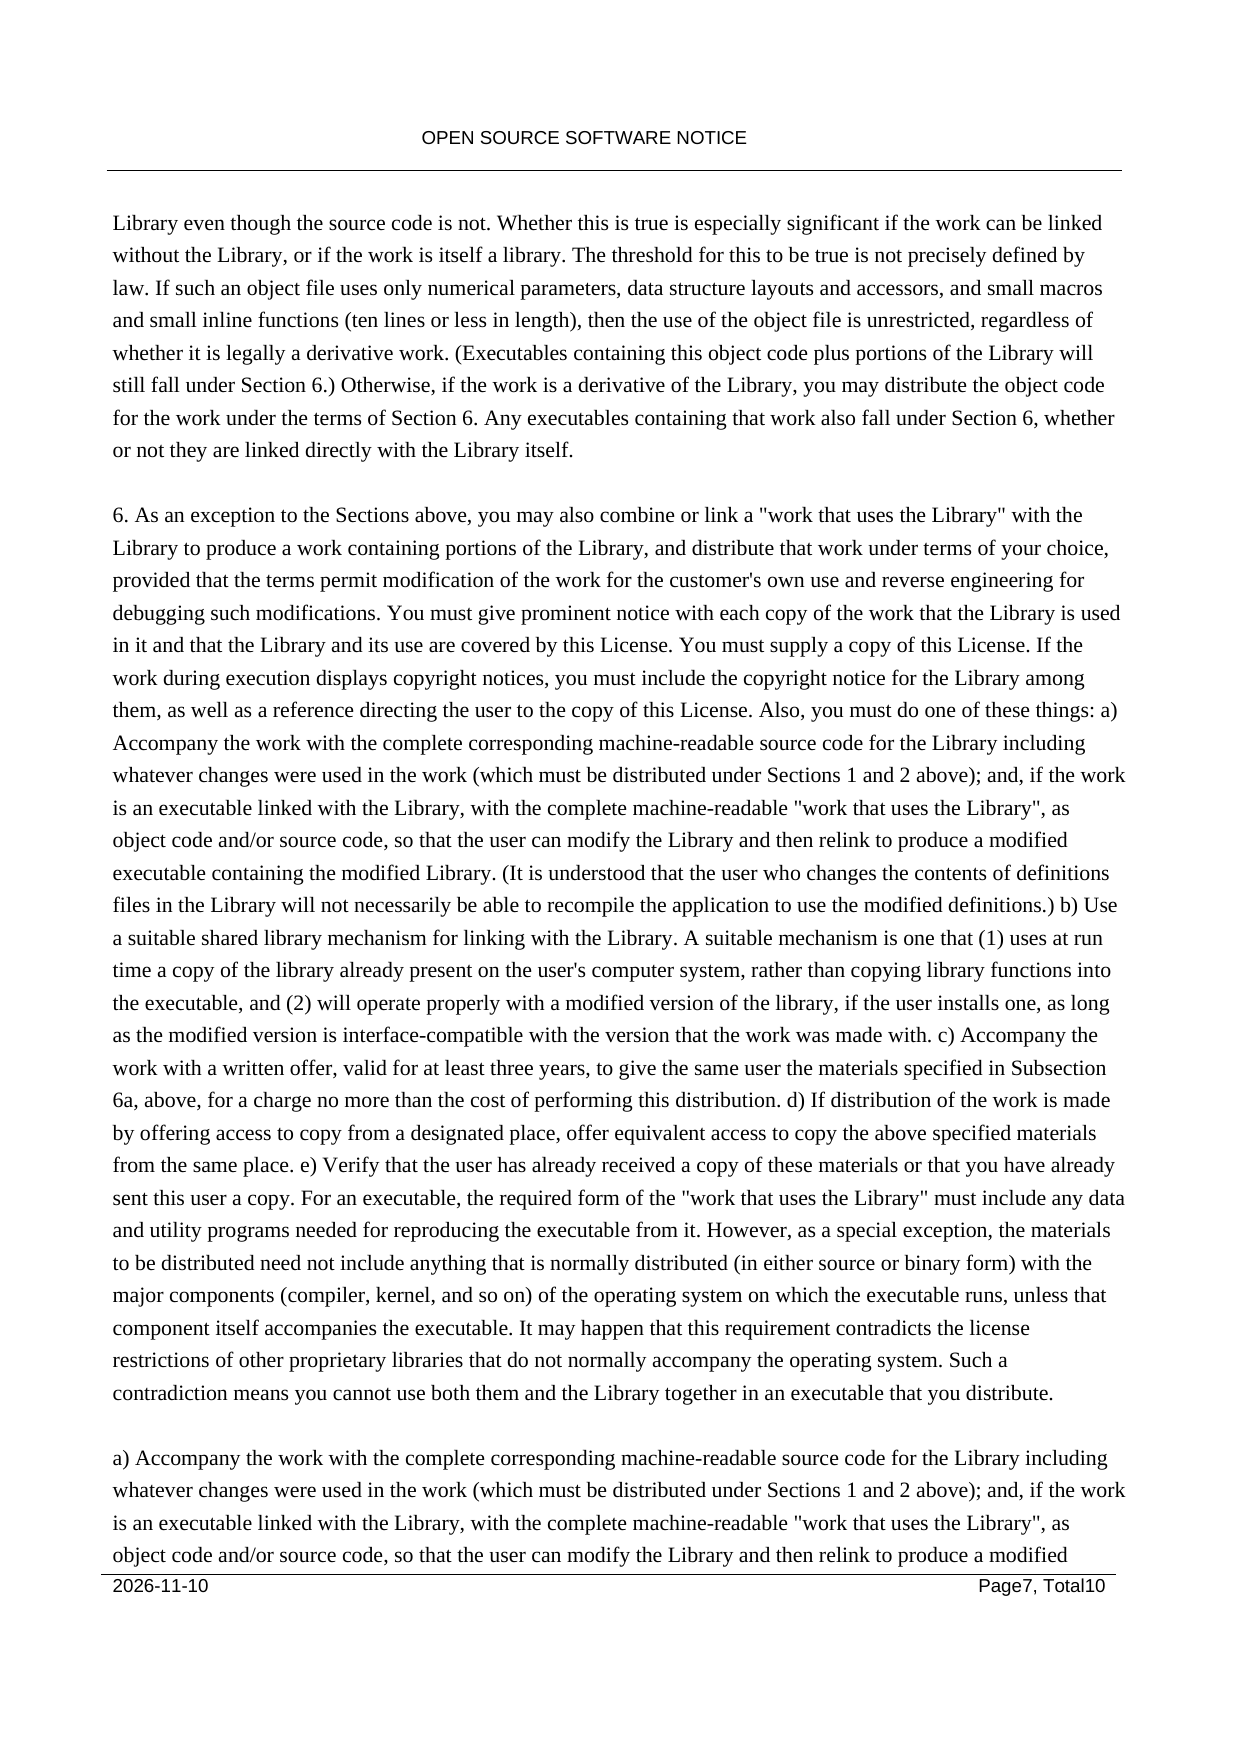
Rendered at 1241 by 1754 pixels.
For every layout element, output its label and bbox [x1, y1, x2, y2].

text [112, 206, 1128, 1571]
